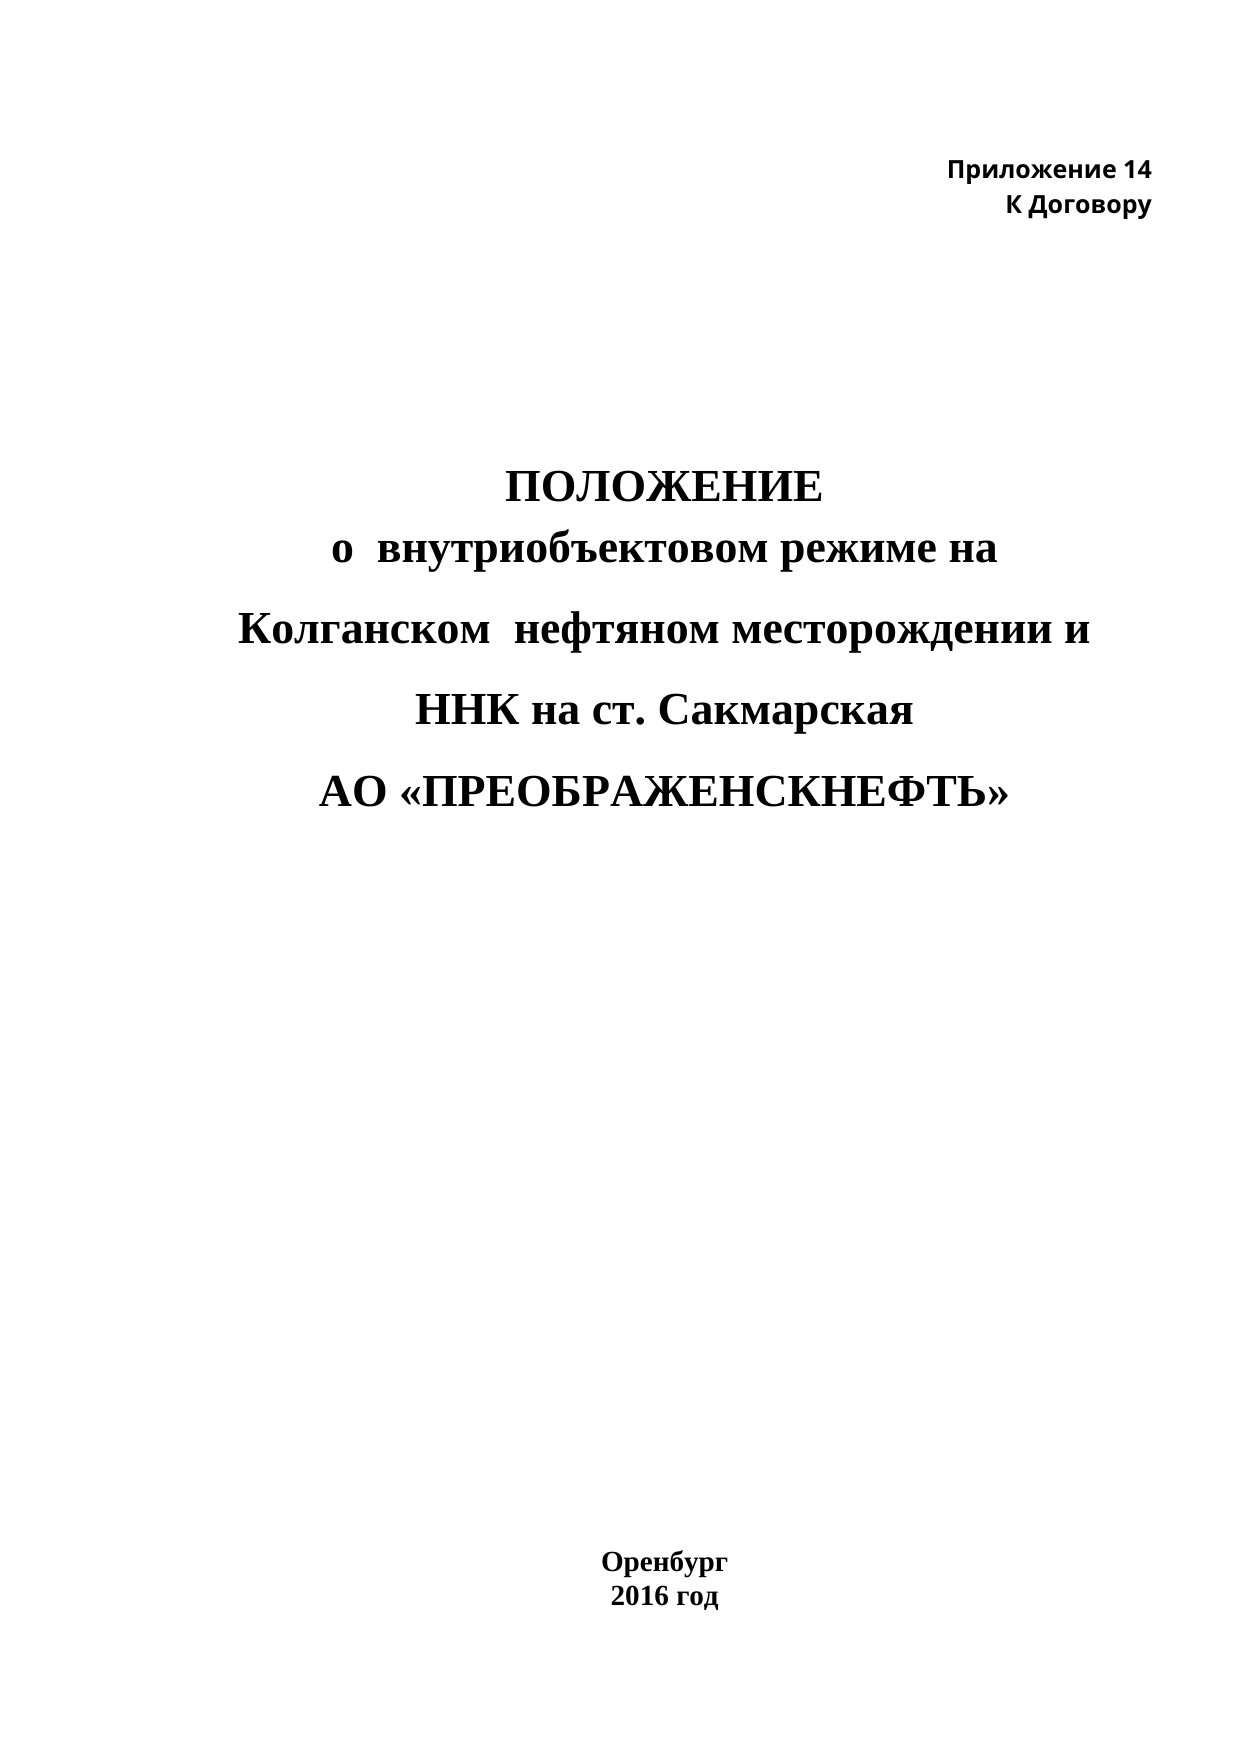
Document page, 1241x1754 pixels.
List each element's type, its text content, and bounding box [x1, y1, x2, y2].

text К Договору [177, 186, 1152, 220]
text Оренбург [177, 1544, 1152, 1578]
text АО «ПРЕОБРАЖЕНСКНЕФТЬ» [177, 763, 1152, 816]
text Колганском нефтяном месторождении и [177, 601, 1152, 653]
text ПОЛОЖЕНИЕ о внутриобъектовом режиме на [177, 459, 1152, 572]
text ННК на ст. Сакмарская [177, 682, 1152, 735]
text Приложение 14 [177, 152, 1152, 186]
text 2016 год [177, 1578, 1152, 1611]
